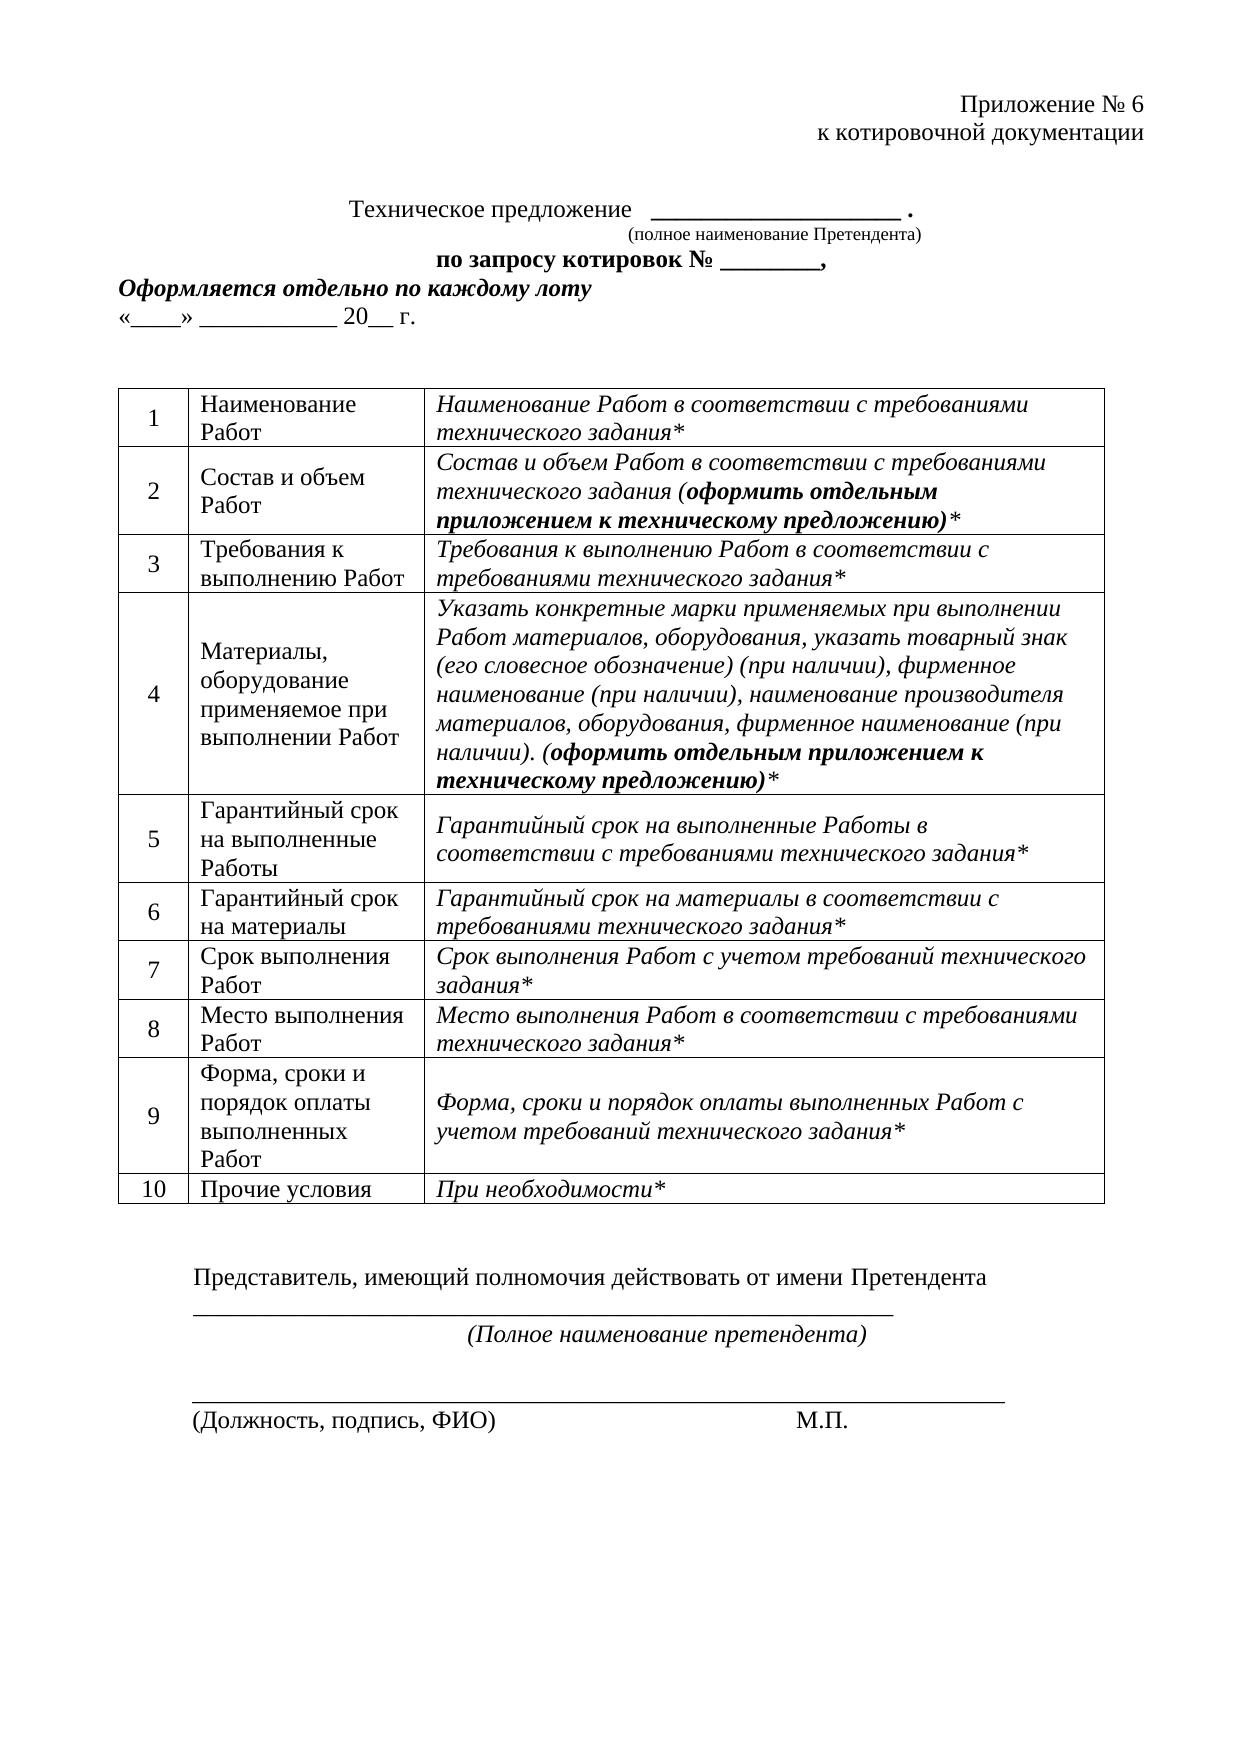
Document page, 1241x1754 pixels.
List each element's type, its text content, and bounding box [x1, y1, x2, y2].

table_cell 9 [119, 1058, 188, 1173]
table_cell 2 [119, 447, 188, 533]
table_cell Гарантийный срок на выполненные Работы [189, 795, 424, 882]
table_header Наименование Работ в соответствии с требованиями технического задания* [425, 389, 1104, 446]
table_cell Место выполнения Работ [189, 1000, 424, 1057]
table_cell Форма, сроки и порядок оплаты выполненных Работ [189, 1058, 424, 1173]
table_cell 7 [119, 941, 188, 999]
table_cell При необходимости* [425, 1174, 1104, 1203]
text Представитель, имеющий полномочия действовать от имени Претендента [118, 1262, 1144, 1290]
table_cell Указать конкретные марки применяемых при выполнении Работ материалов, оборудования, указать товарный знак (его словесное обозначение) (при наличии), фирменное наименование (при наличии), наименование производителя материалов, оборудования, фирменное наименование (при наличии). (оформить отдельным приложением к техническому предложению)* [425, 593, 1104, 794]
text (полное наименование Претендента) [118, 222, 1144, 244]
table_cell 6 [119, 883, 188, 940]
table_cell Форма, сроки и порядок оплаты выполненных Работ с учетом требований технического задания* [425, 1058, 1104, 1173]
text ________________________________________________________ [118, 1290, 1144, 1319]
table_cell Гарантийный срок на выполненные Работы в соответствии с требованиями технического задания* [425, 795, 1104, 882]
table_cell Состав и объем Работ в соответствии с требованиями технического задания (оформить отдельным приложением к техническому предложению)* [425, 447, 1104, 533]
text (Должность, подпись, ФИО) М.П. [118, 1405, 1144, 1434]
table_cell Срок выполнения Работ [189, 941, 424, 999]
table_cell Гарантийный срок на материалы [189, 883, 424, 940]
table_cell 3 [119, 535, 188, 592]
text по запросу котировок № ________, [118, 244, 1144, 273]
text _________________________________________________________________ [118, 1377, 1144, 1405]
text (Полное наименование претендента) [118, 1319, 1144, 1348]
table_cell 4 [119, 593, 188, 794]
table_cell 8 [119, 1000, 188, 1057]
table_cell Материалы, оборудование применяемое при выполнении Работ [189, 593, 424, 794]
table_cell 10 [119, 1174, 188, 1203]
table_cell Требования к выполнению Работ в соответствии с требованиями технического задания* [425, 535, 1104, 592]
text Техническое предложение ____________________ . [118, 194, 1144, 222]
table_header 1 [119, 389, 188, 446]
table_cell Состав и объем Работ [189, 447, 424, 533]
table_cell 5 [119, 795, 188, 882]
table_cell Прочие условия [189, 1174, 424, 1203]
table_cell Гарантийный срок на материалы в соответствии с требованиями технического задания* [425, 883, 1104, 940]
table_cell Срок выполнения Работ с учетом требований технического задания* [425, 941, 1104, 999]
text «____» ___________ 20__ г. [118, 301, 1144, 330]
text к котировочной документации [118, 117, 1144, 146]
table_header Наименование Работ [189, 389, 424, 446]
table_cell Требования к выполнению Работ [189, 535, 424, 592]
text Приложение № 6 [118, 89, 1144, 117]
table_cell Место выполнения Работ в соответствии с требованиями технического задания* [425, 1000, 1104, 1057]
text Оформляется отдельно по каждому лоту [118, 273, 1144, 301]
